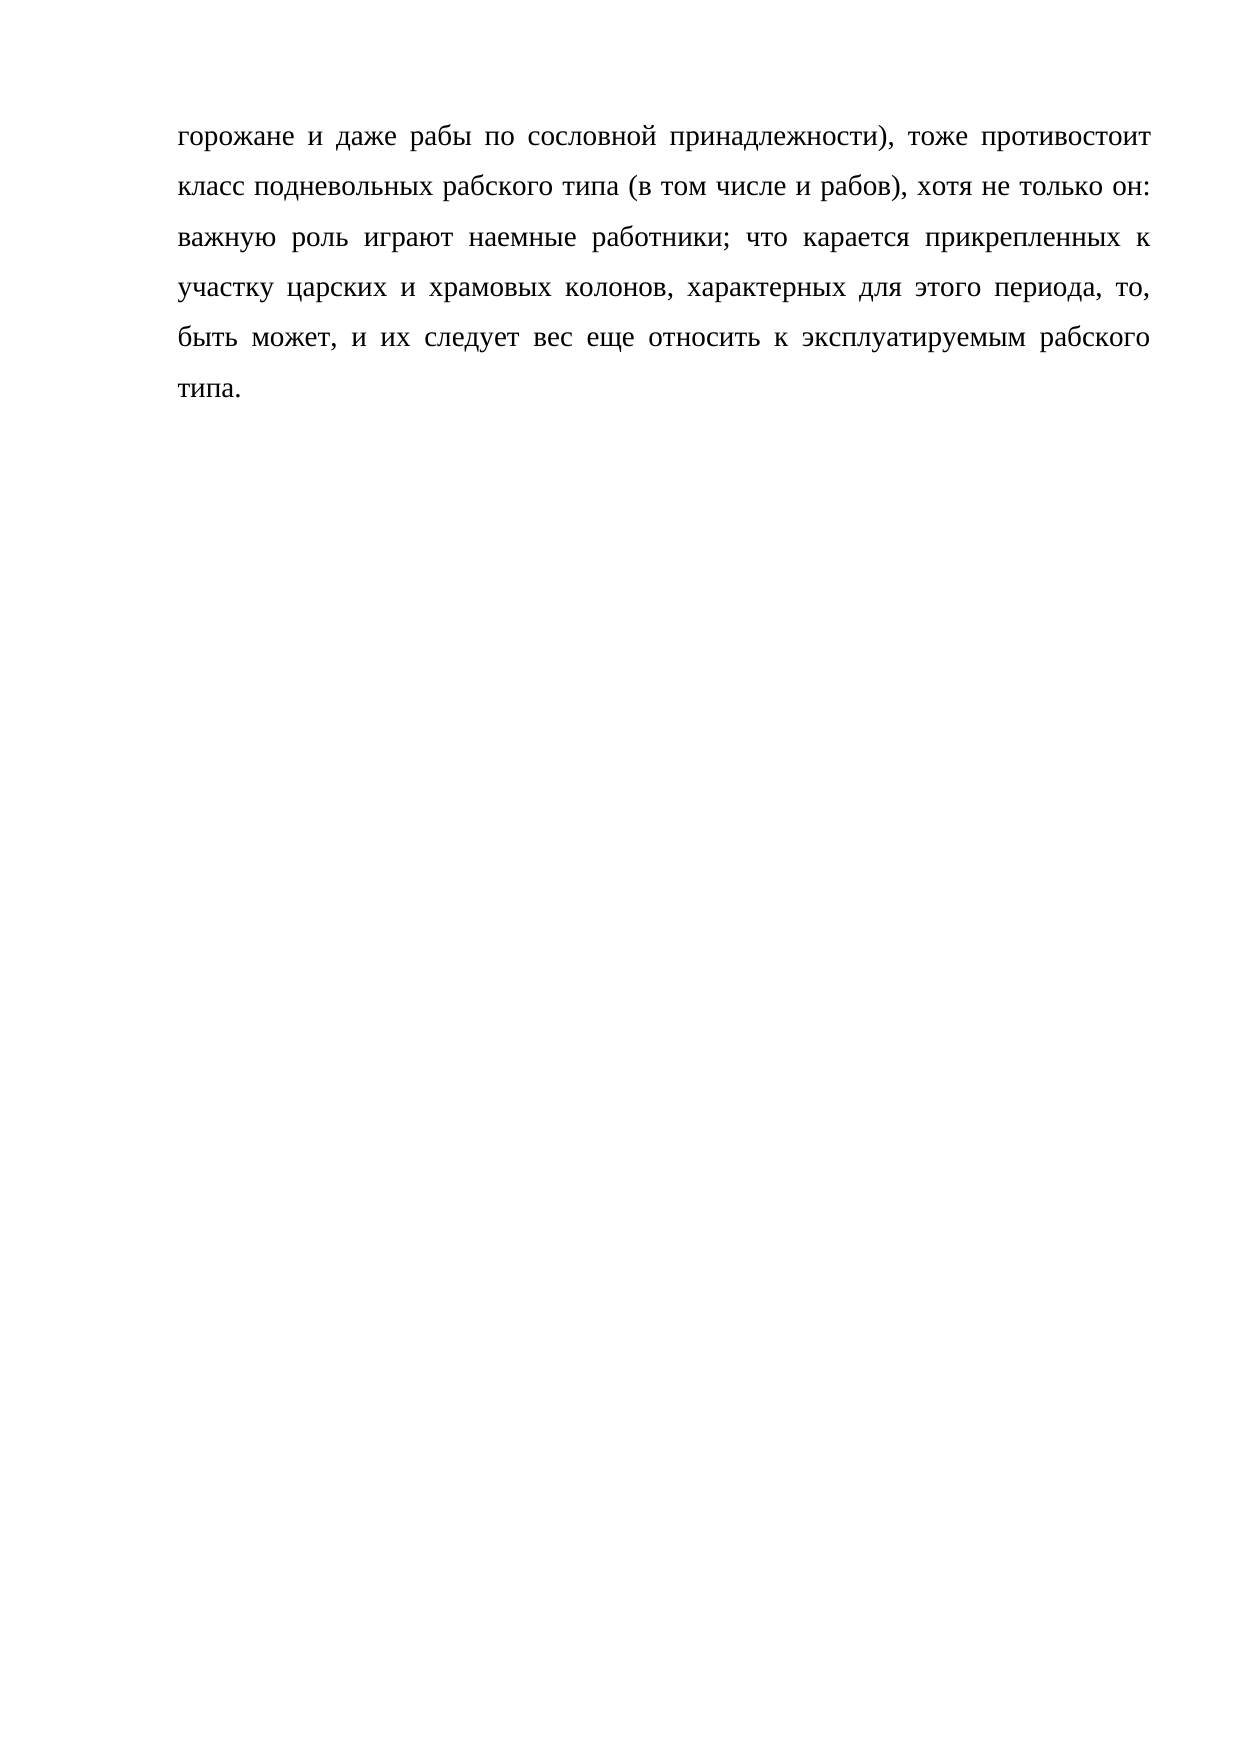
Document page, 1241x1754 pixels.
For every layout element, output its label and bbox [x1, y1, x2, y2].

text [177, 118, 1152, 403]
